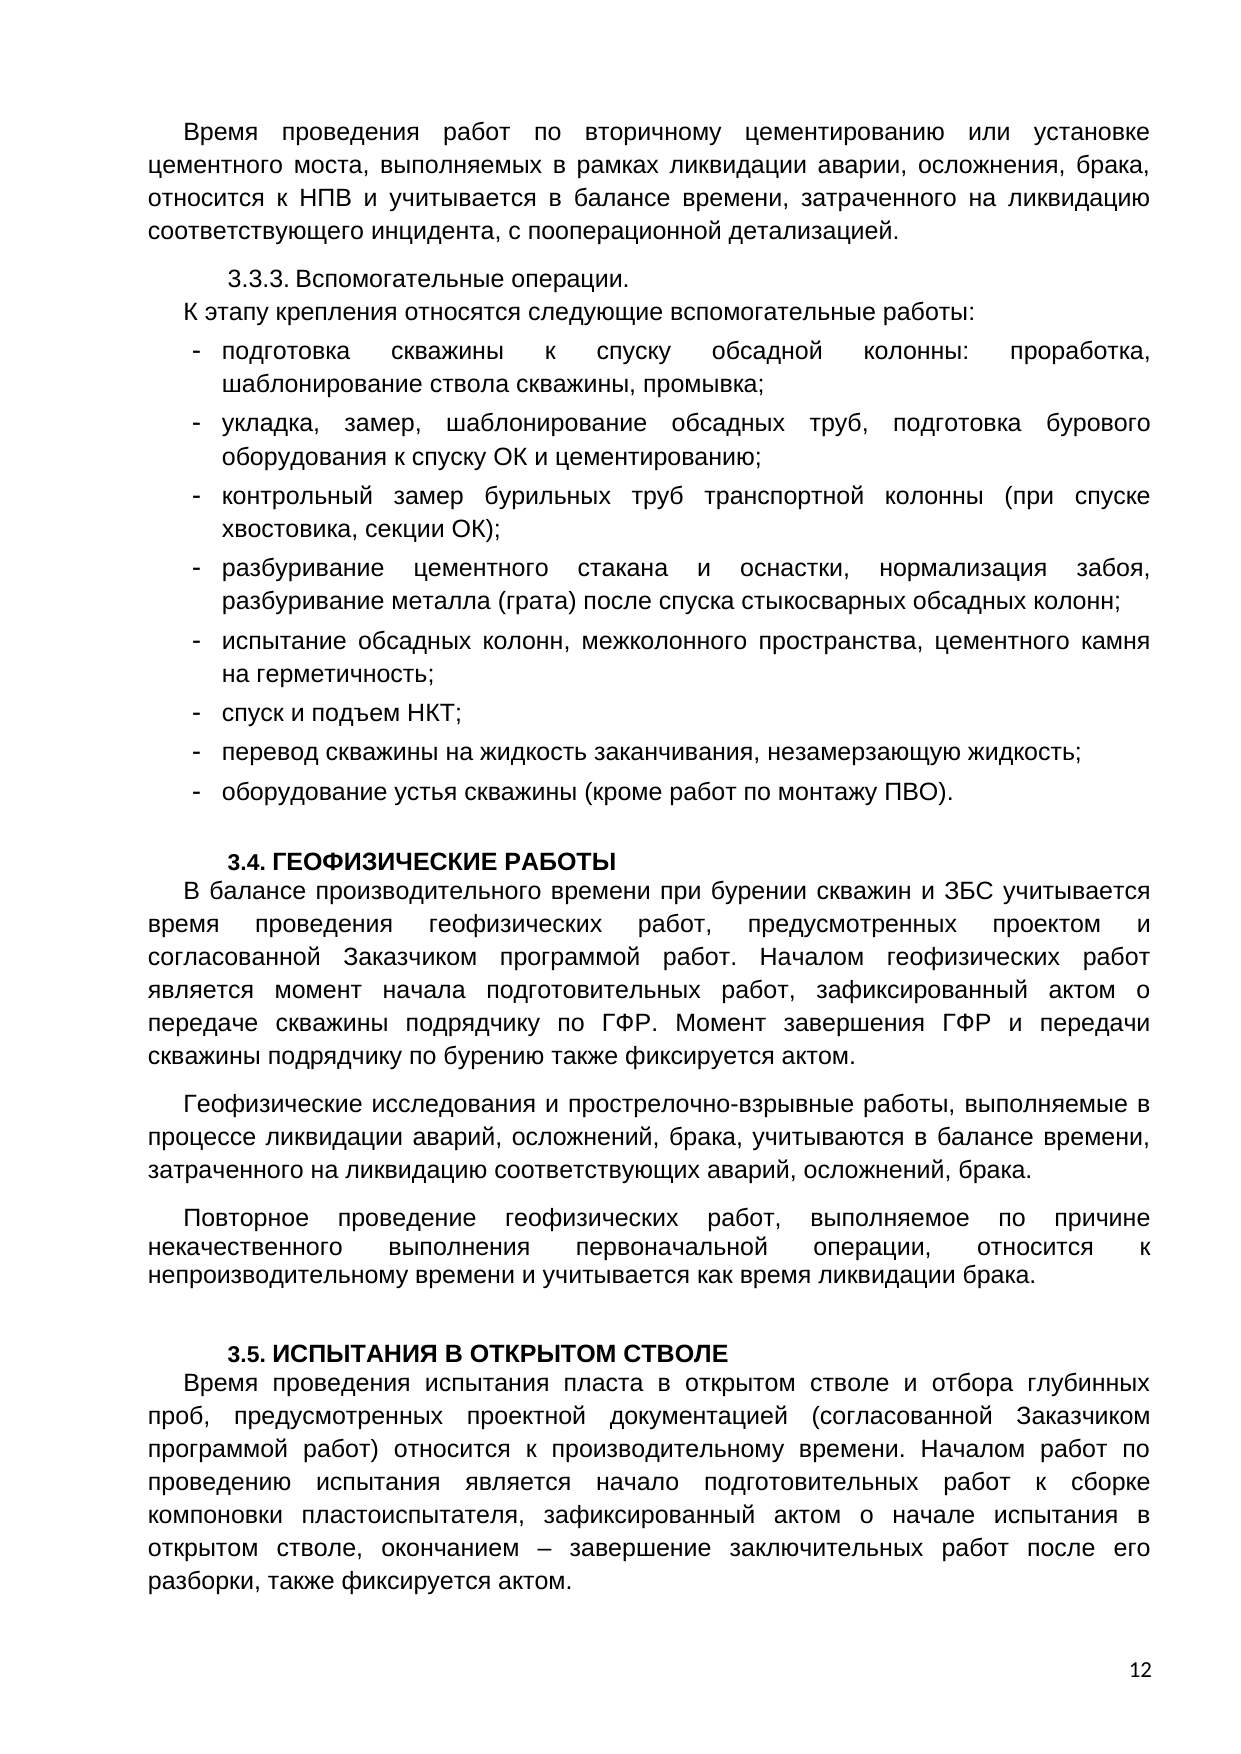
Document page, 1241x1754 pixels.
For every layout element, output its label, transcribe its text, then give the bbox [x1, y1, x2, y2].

list ИСПЫТАНИЯ В ОТКРЫТОМ СТВОЛЕ [192, 1339, 1152, 1368]
list Повторное проведение геофизических работ, выполняемое по причине некачественного выполнения первоначальной операции, относится к непроизводительному времени и учитывается как время ликвидации брака. [148, 1203, 1152, 1289]
list К этапу крепления относятся следующие вспомогательные работы: [148, 297, 1152, 326]
list испытание обсадных колонн, межколонного пространства, цементного камня на герметичность; [192, 626, 1152, 687]
list ГЕОФИЗИЧЕСКИЕ РАБОТЫ [192, 847, 1152, 876]
list Вспомогательные операции. [192, 264, 1152, 292]
list подготовка скважины к спуску обсадной колонны: проработка, шаблонирование ствола скважины, промывка; [192, 336, 1152, 398]
list спуск и подъем НКТ; [192, 698, 1152, 727]
list В балансе производительного времени при бурении скважин и ЗБС учитывается время проведения геофизических работ, предусмотренных проектом и согласованной Заказчиком программой работ. Началом геофизических работ является момент начала подготовительных работ, зафиксированный актом о передаче скважины подрядчику по ГФР. Момент завершения ГФР и передачи скважины подрядчику по бурению также фиксируется актом. [148, 876, 1152, 1069]
list Время проведения испытания пласта в открытом стволе и отбора глубинных проб, предусмотренных проектной документацией (согласованной Заказчиком программой работ) относится к производительному времени. Началом работ по проведению испытания является начало подготовительных работ к сборке компоновки пластоиспытателя, зафиксированный актом о начале испытания в открытом стволе, окончанием – завершение заключительных работ после его разборки, также фиксируется актом. [148, 1368, 1152, 1595]
list разбуривание цементного стакана и оснастки, нормализация забоя, разбуривание металла (грата) после спуска стыкосварных обсадных колонн; [192, 553, 1152, 615]
list Геофизические исследования и прострелочно-взрывные работы, выполняемые в процессе ликвидации аварий, осложнений, брака, учитываются в балансе времени, затраченного на ликвидацию соответствующих аварий, осложнений, брака. [148, 1089, 1152, 1183]
list перевод скважины на жидкость заканчивания, незамерзающую жидкость; [192, 737, 1152, 766]
list контрольный замер бурильных труб транспортной колонны (при спуске хвостовика, секции ОК); [192, 481, 1152, 543]
list укладка, замер, шаблонирование обсадных труб, подготовка бурового оборудования к спуску ОК и цементированию; [192, 408, 1152, 470]
list оборудование устья скважины (кроме работ по монтажу ПВО). [192, 777, 1152, 806]
list Время проведения работ по вторичному цементированию или установке цементного моста, выполняемых в рамках ликвидации аварии, осложнения, брака, относится к НПВ и учитывается в балансе времени, затраченного на ликвидацию соответствующего инцидента, с пооперационной детализацией. [148, 117, 1152, 244]
